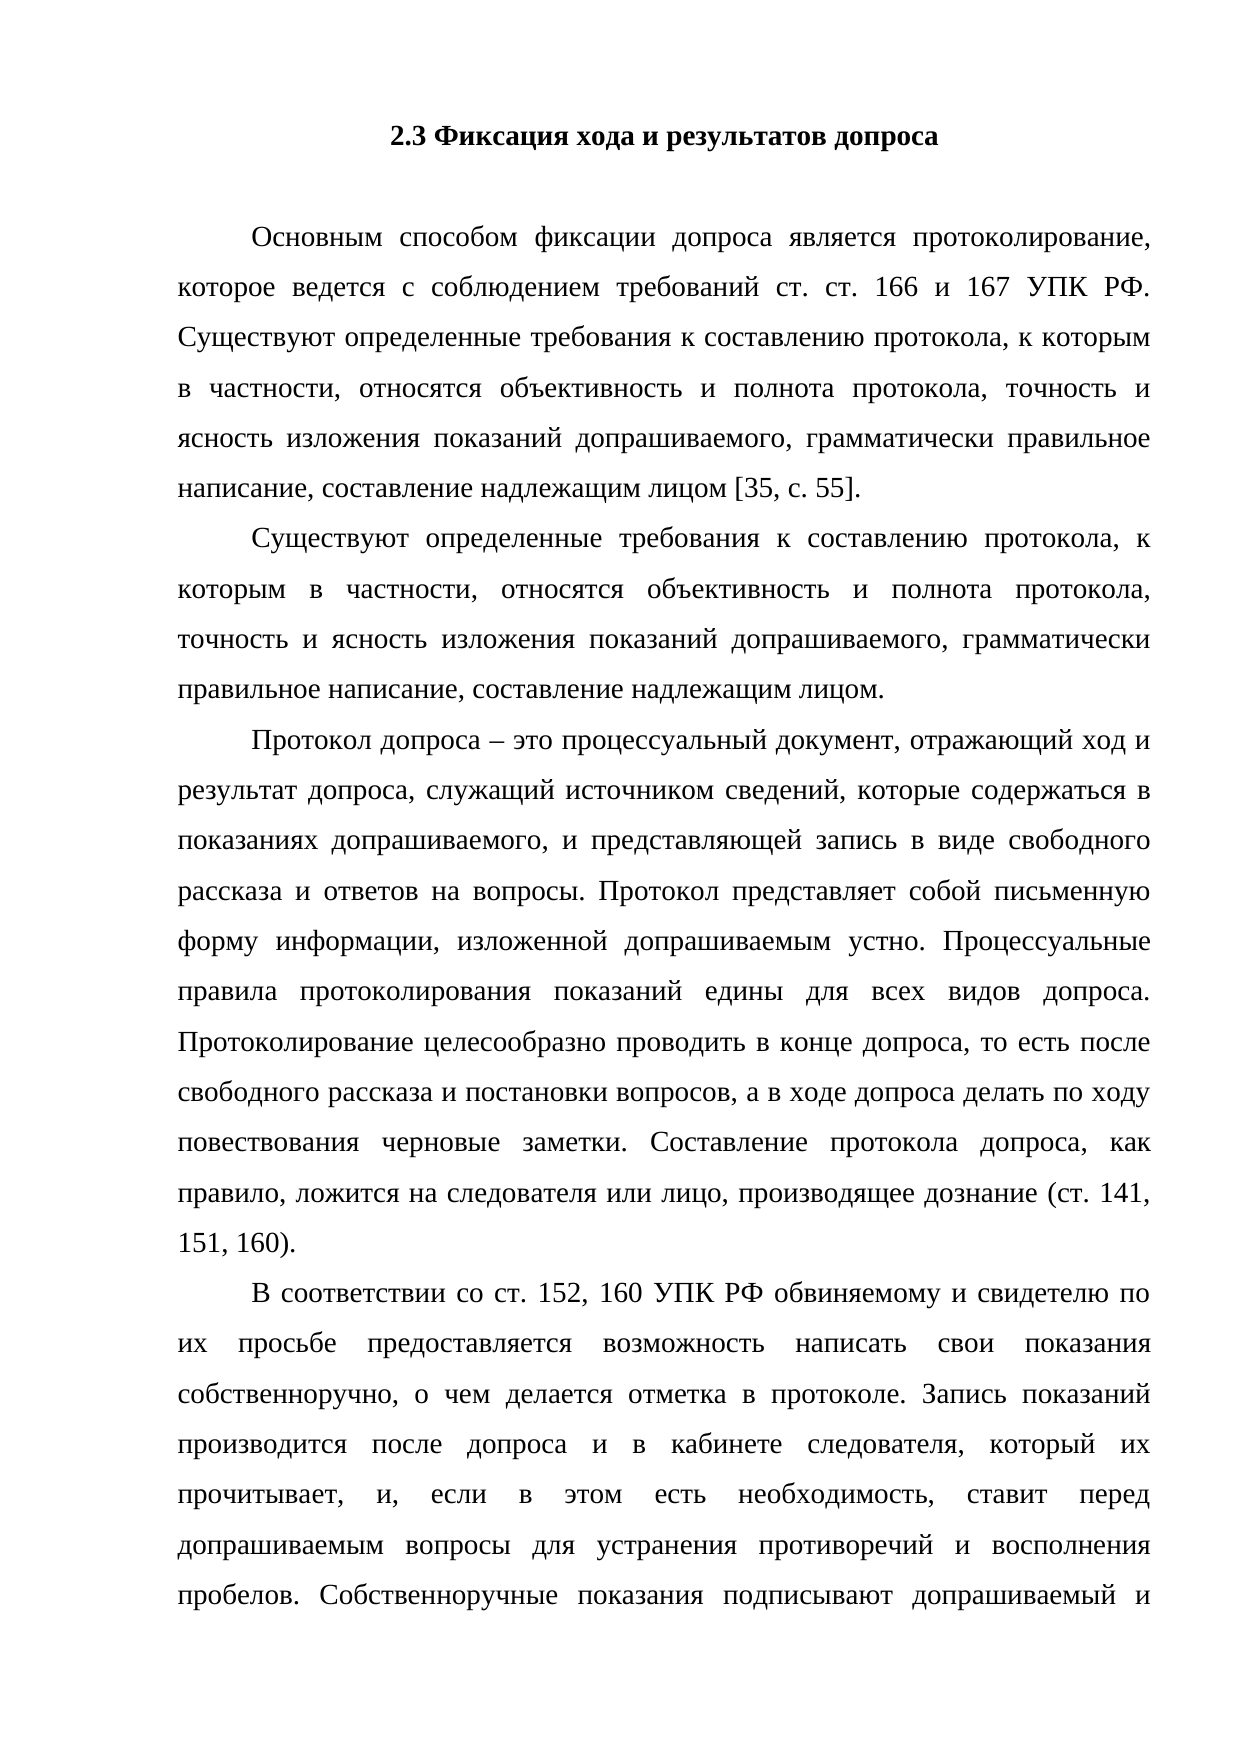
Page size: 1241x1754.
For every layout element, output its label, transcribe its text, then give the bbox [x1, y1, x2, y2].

text Существуют определенные требования к составлению протокола, к которым в частности, относятся объективность и полнота протокола, точность и ясность изложения показаний допрашиваемого, грамматически правильное написание, составление надлежащим лицом. [177, 521, 1152, 705]
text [177, 1275, 1152, 1611]
text Протокол допроса – это процессуальный документ, отражающий ход и результат допроса, служащий источником сведений, которые содержаться в показаниях допрашиваемого, и представляющей запись в виде свободного рассказа и ответов на вопросы. Протокол представляет собой письменную форму информации, изложенной допрашиваемым устно. Процессуальные правила протоколирования показаний едины для всех видов допроса. Протоколирование целесообразно проводить в конце допроса, то есть после свободного рассказа и постановки вопросов, а в ходе допроса делать по ходу повествования черновые заметки. Составление протокола допроса, как правило, ложится на следователя или лицо, производящее дознание (ст. 141, 151, 160). [177, 722, 1152, 1258]
text Основным способом фиксации допроса является протоколирование, которое ведется с соблюдением требований ст. ст. 166 и 167 УПК РФ. Существуют определенные требования к составлению протокола, к которым в частности, относятся объективность и полнота протокола, точность и ясность изложения показаний допрашиваемого, грамматически правильное написание, составление надлежащим лицом [35, с. 55]. [177, 219, 1152, 504]
subtitle 2.3 Фиксация хода и результатов допроса [177, 118, 1152, 152]
